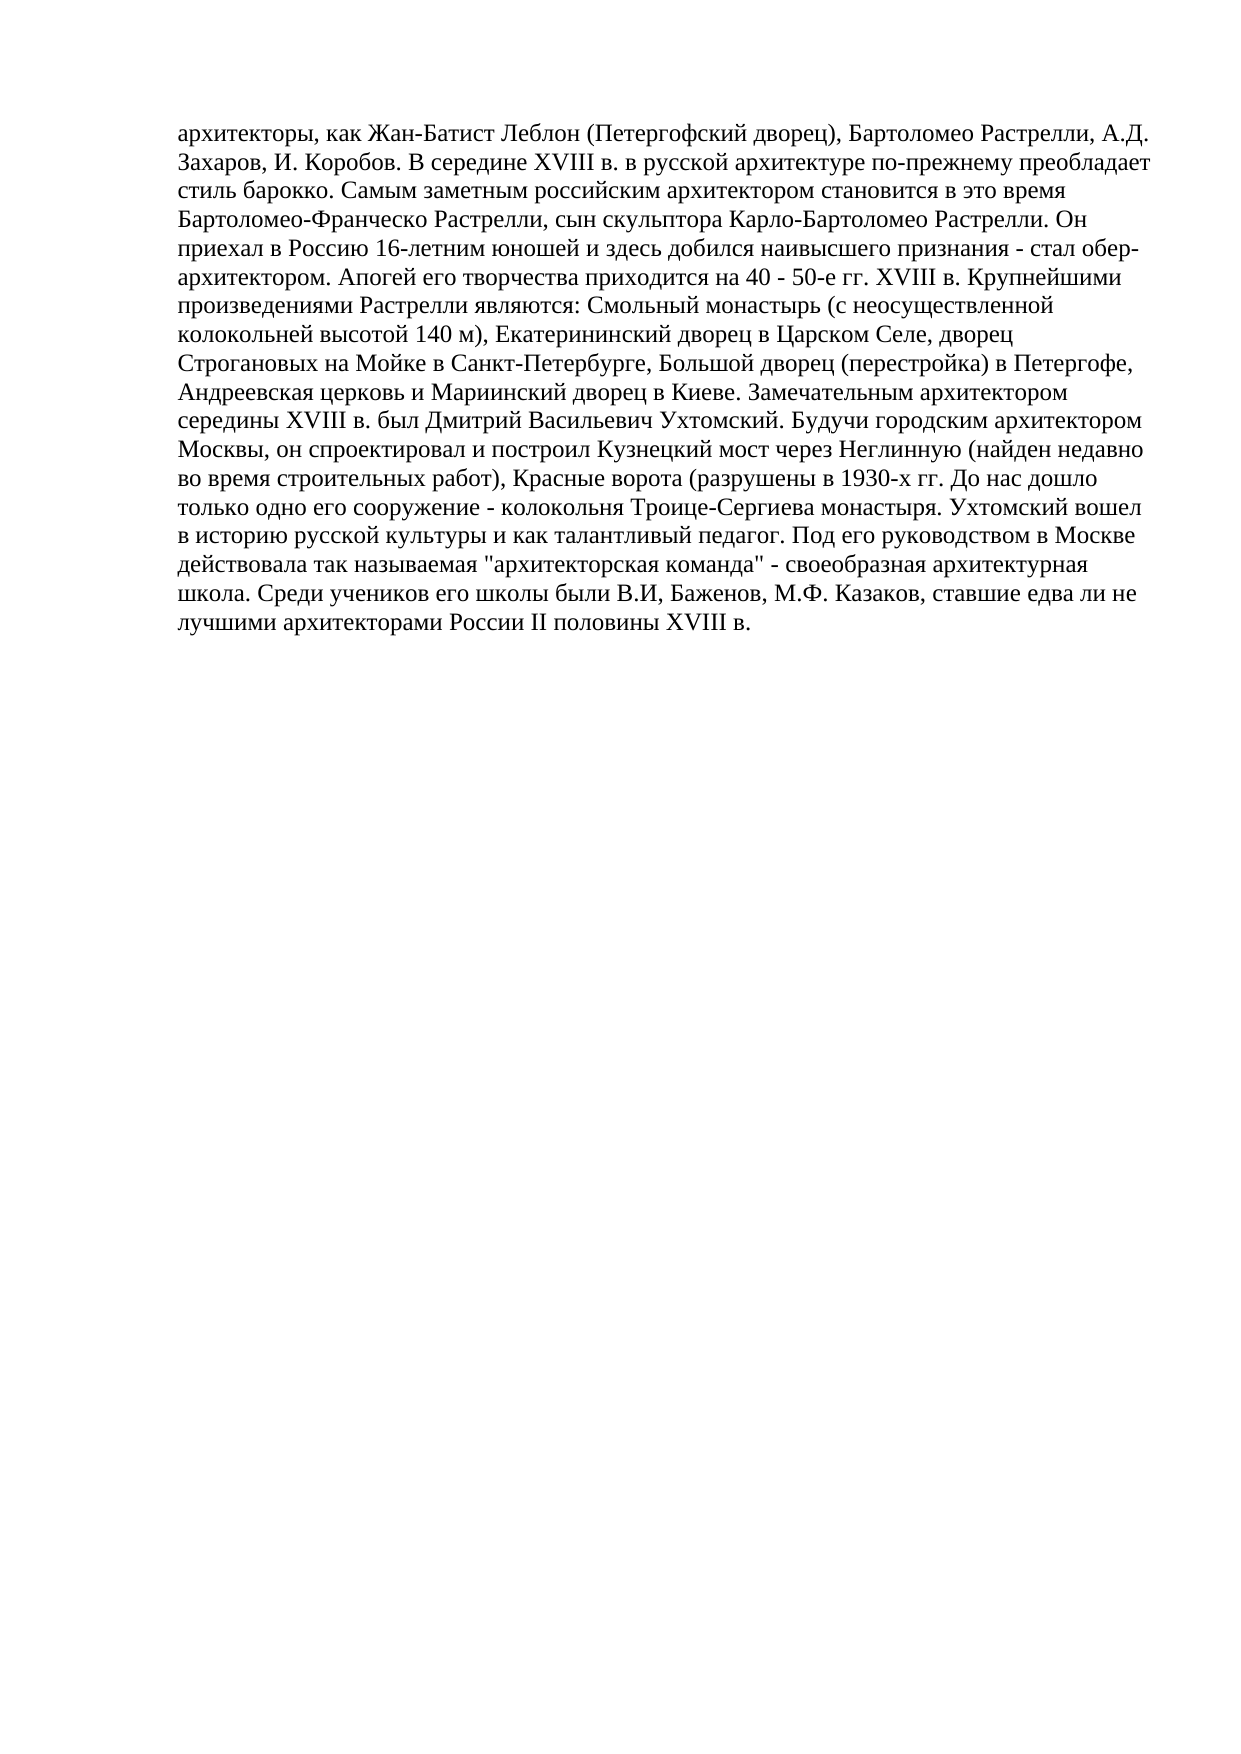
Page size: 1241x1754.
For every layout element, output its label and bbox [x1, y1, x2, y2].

text [177, 118, 1152, 636]
